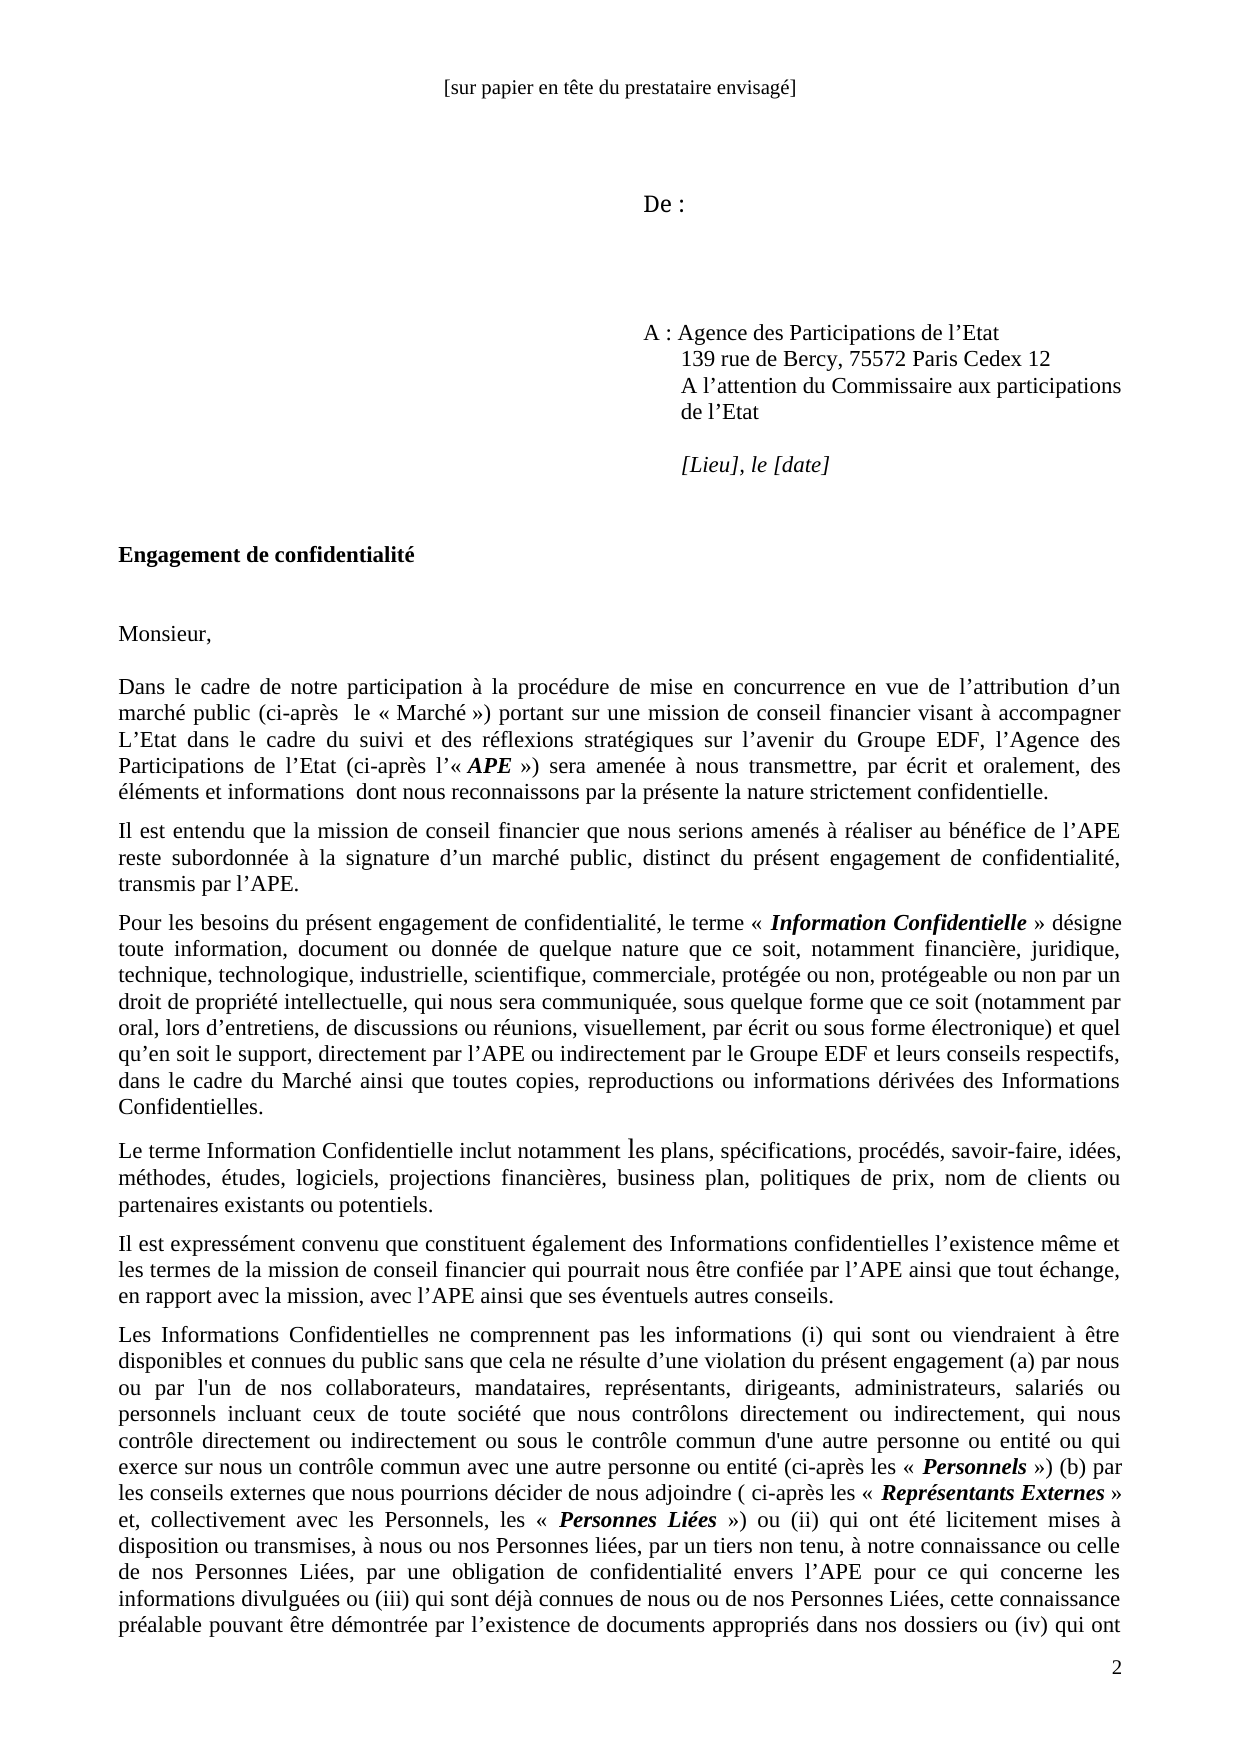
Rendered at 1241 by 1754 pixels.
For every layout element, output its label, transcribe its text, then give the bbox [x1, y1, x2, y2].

text De : [118, 188, 1122, 219]
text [118, 1321, 1122, 1637]
text Dans le cadre de notre participation à la procédure de mise en concurrence en vue de l’attribution d’un marché public (ci-après le « Marché ») portant sur une mission de conseil financier visant à accompagner L’Etat dans le cadre du suivi et des réflexions stratégiques sur l’avenir du Groupe EDF, l’Agence des Participations de l’Etat (ci-après l’« APE ») sera amenée à nous transmettre, par écrit et oralement, des éléments et informations dont nous reconnaissons par la présente la nature strictement confidentielle. [118, 673, 1122, 805]
text Pour les besoins du présent engagement de confidentialité, le terme « Information Confidentielle » désigne toute information, document ou donnée de quelque nature que ce soit, notamment financière, juridique, technique, technologique, industrielle, scientifique, commerciale, protégée ou non, protégeable ou non par un droit de propriété intellectuelle, qui nous sera communiquée, sous quelque forme que ce soit (notamment par oral, lors d’entretiens, de discussions ou réunions, visuellement, par écrit ou sous forme électronique) et quel qu’en soit le support, directement par l’APE ou indirectement par le Groupe EDF et leurs conseils respectifs, dans le cadre du Marché ainsi que toutes copies, reproductions ou informations dérivées des Informations Confidentielles. [118, 909, 1122, 1119]
text A : Agence des Participations de l’Etat [643, 319, 1122, 346]
text [Lieu], le [date] [681, 451, 1122, 477]
text Il est entendu que la mission de conseil financier que nous serions amenés à réaliser au bénéfice de l’APE reste subordonnée à la signature d’un marché public, distinct du présent engagement de confidentialité, transmis par l’APE. [118, 817, 1122, 896]
text Le terme Information Confidentielle inclut notamment les plans, spécifications, procédés, savoir-faire, idées, méthodes, études, logiciels, projections financières, business plan, politiques de prix, nom de clients ou partenaires existants ou potentiels. [118, 1132, 1122, 1217]
text Engagement de confidentialité [118, 541, 1122, 567]
text A l’attention du Commissaire aux participations de l’Etat [681, 372, 1122, 424]
text Il est expressément convenu que constituent également des Informations confidentielles l’existence même et les termes de la mission de conseil financier qui pourrait nous être confiée par l’APE ainsi que tout échange, en rapport avec la mission, avec l’APE ainsi que ses éventuels autres conseils. [118, 1230, 1122, 1309]
text 139 rue de Bercy, 75572 Paris Cedex 12 [681, 346, 1122, 372]
text Monsieur, [118, 620, 1122, 647]
